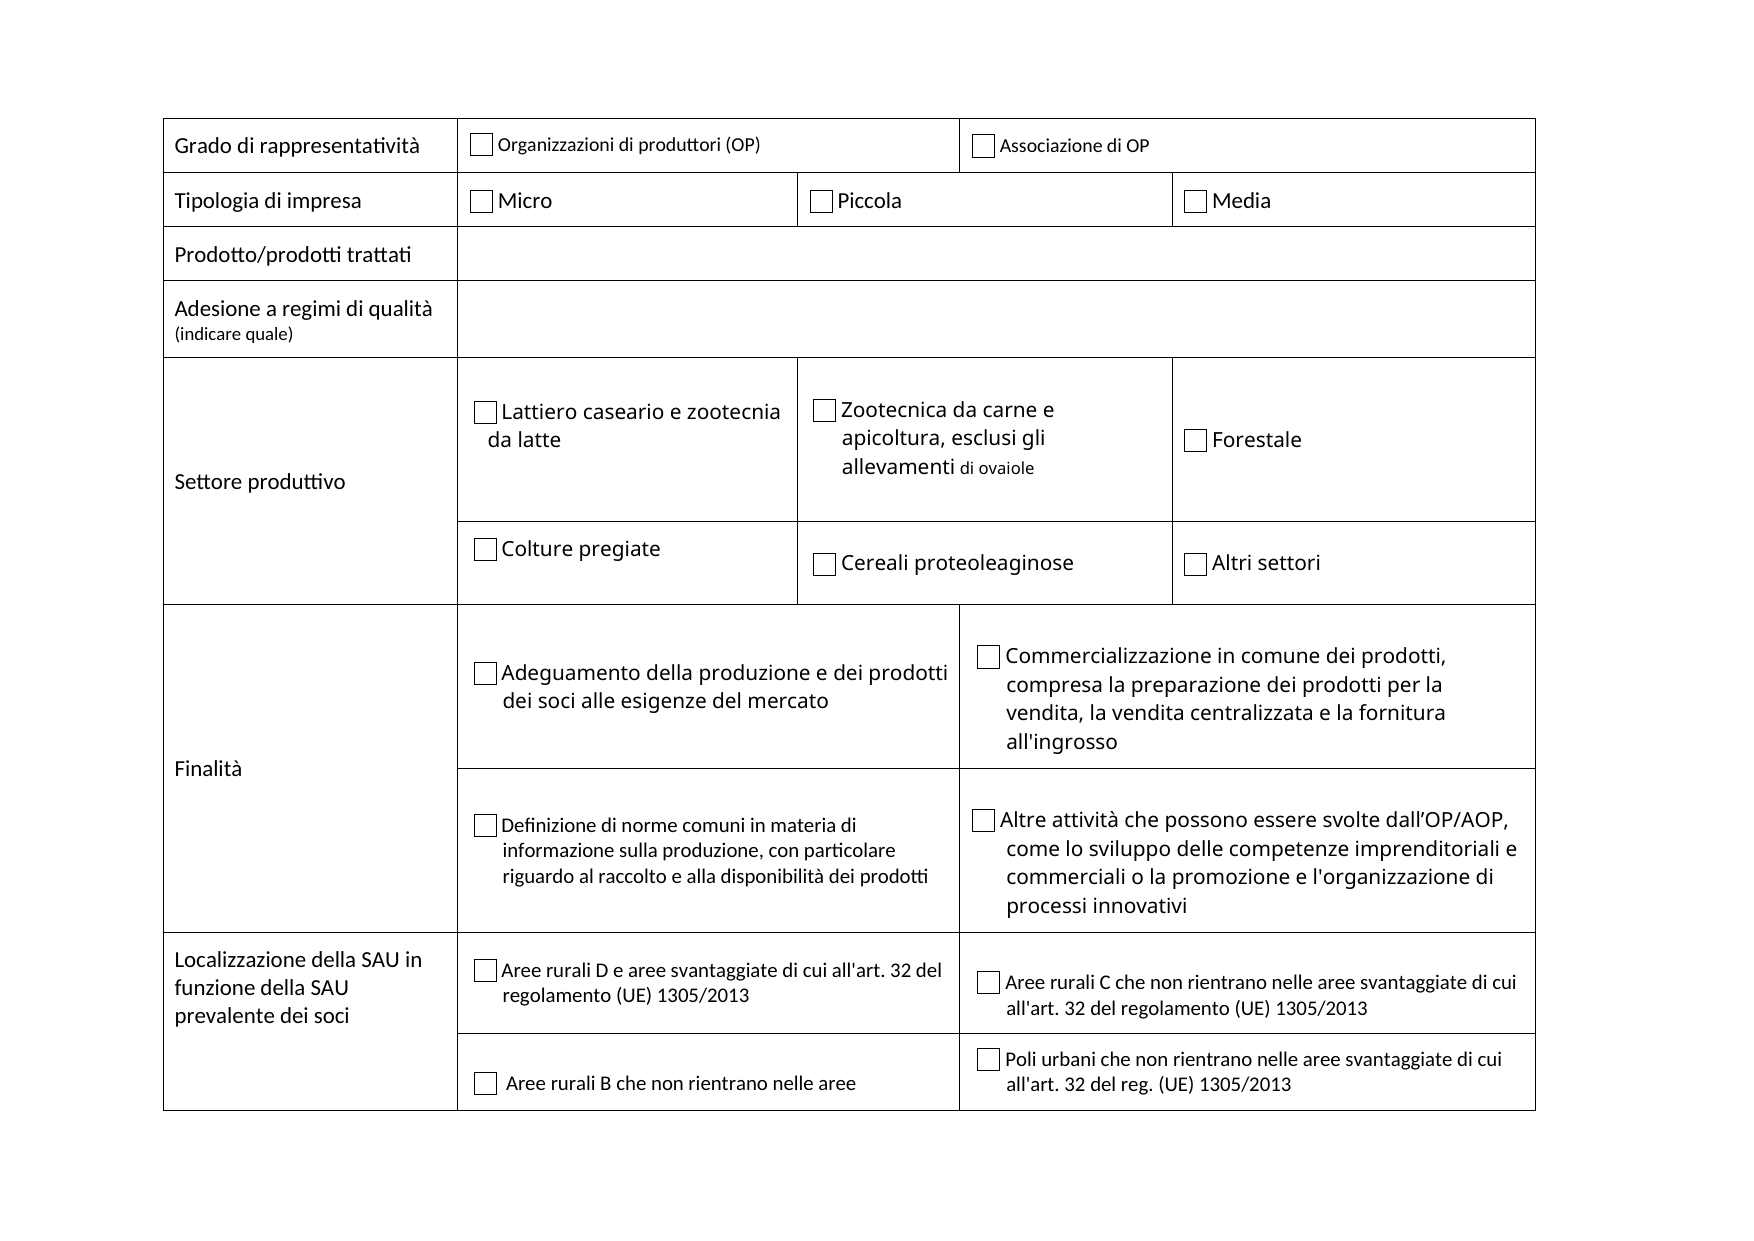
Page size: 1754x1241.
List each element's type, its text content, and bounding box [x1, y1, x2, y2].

table_cell Grado di rappresentatività [164, 119, 457, 172]
table_cell Adeguamento della produzione e dei prodotti dei soci alle esigenze del mercato [458, 605, 959, 768]
table_cell Media [1173, 173, 1535, 226]
table_cell Finalità [164, 605, 457, 932]
table_cell Definizione di norme comuni in materia di informazione sulla produzione, con particolare riguardo al raccolto e alla disponibilità dei prodotti [458, 769, 959, 932]
table_cell Aree rurali D e aree svantaggiate di cui all'art. 32 del regolamento (UE) 1305/2013 [458, 933, 959, 1033]
table_cell Localizzazione della SAU in funzione della SAU prevalente dei soci [164, 933, 457, 1109]
table_cell Micro [458, 173, 797, 226]
table_cell Colture pregiate [458, 522, 797, 604]
table_cell Tipologia di impresa [164, 173, 457, 226]
table_cell Lattiero caseario e zootecnia da latte [458, 358, 797, 521]
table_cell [458, 1034, 959, 1109]
table_cell Forestale [1173, 358, 1535, 521]
table_cell Prodotto/prodotti trattati [164, 227, 457, 280]
table_cell Commercializzazione in comune dei prodotti, compresa la preparazione dei prodotti per la vendita, la vendita centralizzata e la fornitura all'ingrosso [960, 605, 1535, 768]
table_cell Cereali proteoleaginose [798, 522, 1172, 604]
table_cell Associazione di OP [960, 119, 1535, 172]
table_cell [960, 1034, 1535, 1109]
table_cell Adesione a regimi di qualità (indicare quale) [164, 281, 457, 357]
table_cell [458, 281, 1535, 357]
table_cell Organizzazioni di produttori (OP) [458, 119, 959, 172]
table_cell Aree rurali C che non rientrano nelle aree svantaggiate di cui all'art. 32 del regolamento (UE) 1305/2013 [960, 933, 1535, 1033]
table_cell Settore produttivo [164, 358, 457, 604]
table_cell Zootecnica da carne e apicoltura, esclusi gli allevamenti di ovaiole [798, 358, 1172, 521]
table_cell Altri settori [1173, 522, 1535, 604]
table_cell Altre attività che possono essere svolte dall’OP/AOP, come lo sviluppo delle competenze imprenditoriali e commerciali o la promozione e l'organizzazione di processi innovativi [960, 769, 1535, 932]
table_cell Piccola [798, 173, 1172, 226]
table_cell [458, 227, 1535, 280]
